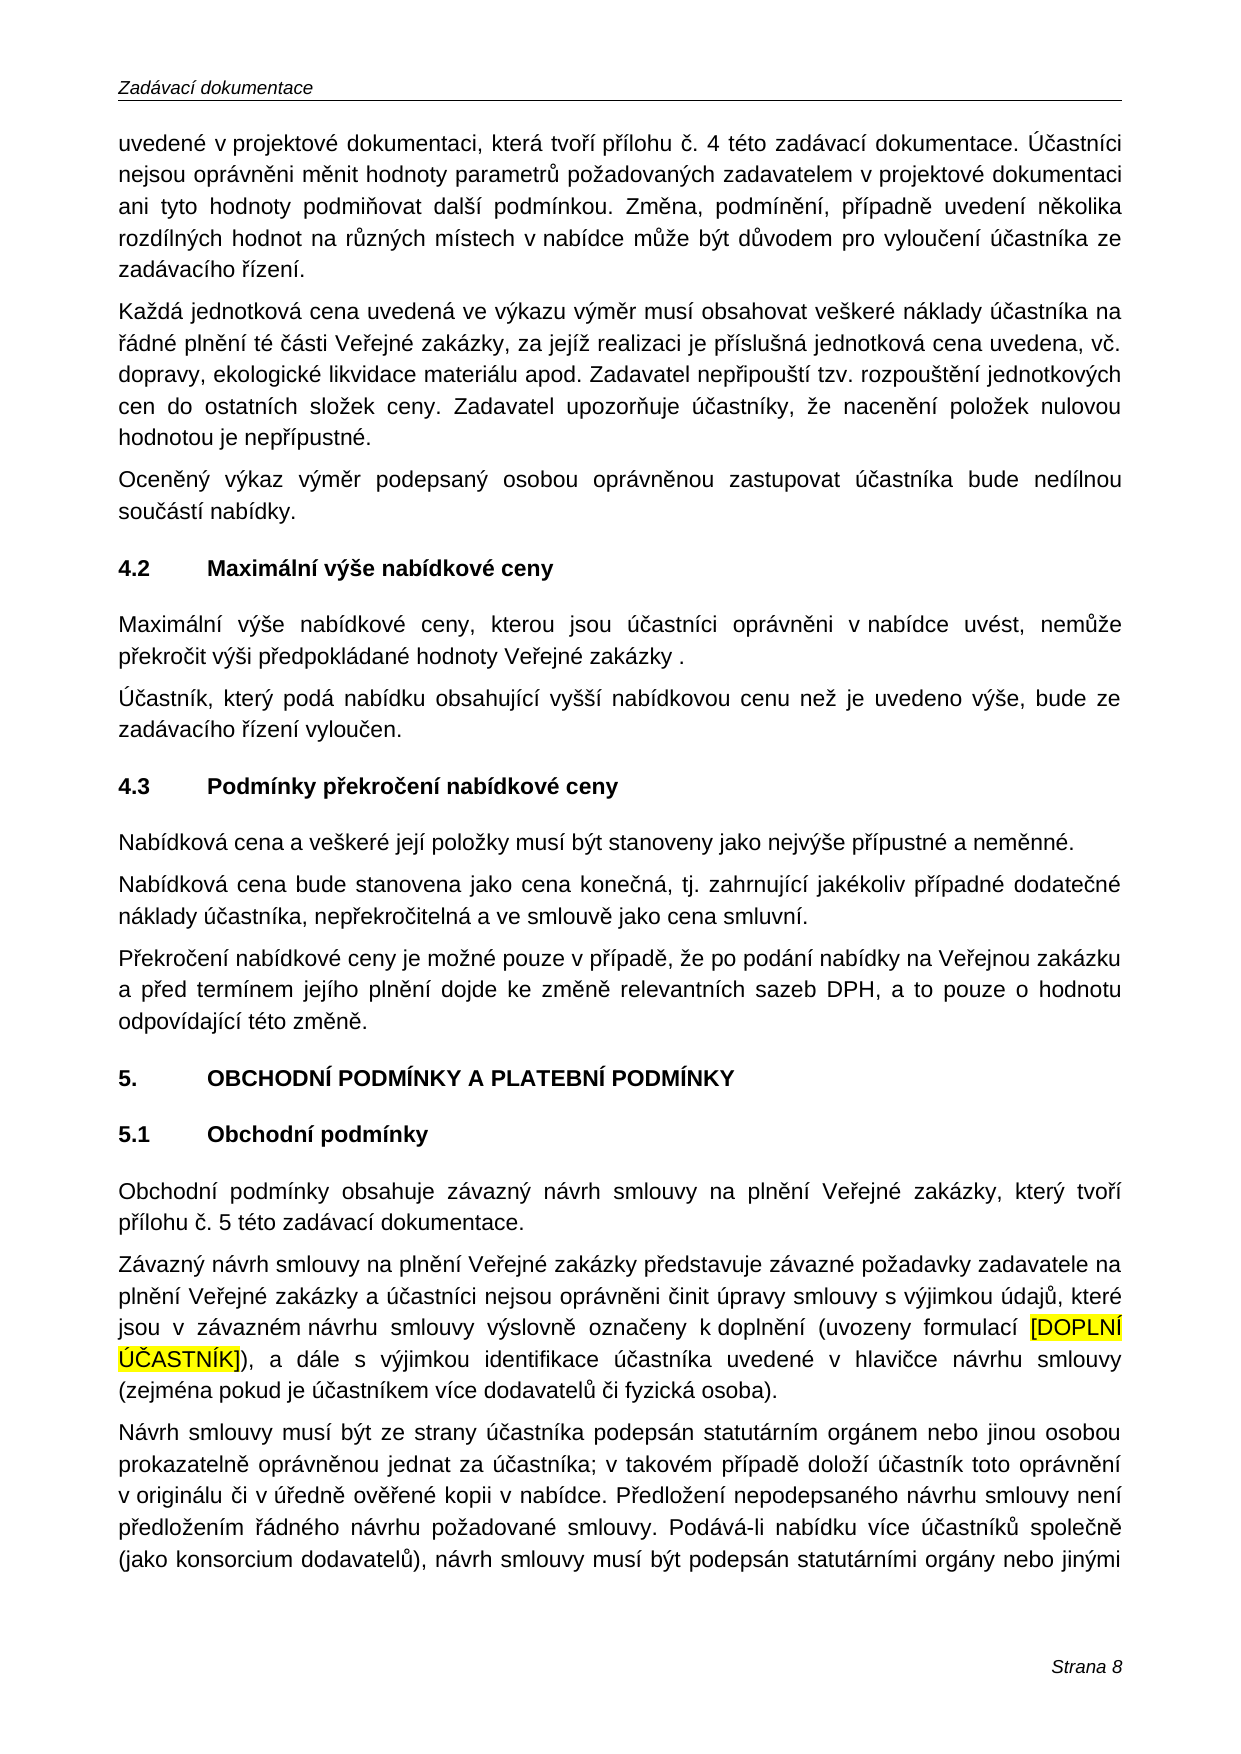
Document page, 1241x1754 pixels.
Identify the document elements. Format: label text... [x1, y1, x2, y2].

text Překročení nabídkové ceny je možné pouze v případě, že po podání nabídky na Veřejnou zakázku a před termínem jejího plnění dojde ke změně relevantních sazeb DPH, a to pouze o hodnotu odpovídající této změně. [118, 945, 1122, 1034]
text Nabídková cena bude stanovena jako cena konečná, tj. zahrnující jakékoliv případné dodatečné náklady účastníka, nepřekročitelná a ve smlouvě jako cena smluvní. [118, 871, 1122, 929]
text OBCHODNÍ PODMÍNKY A PLATEBNÍ PODMÍNKY [118, 1064, 1122, 1091]
text Obchodní podmínky obsahuje závazný návrh smlouvy na plnění Veřejné zakázky, který tvoří přílohu č. 5 této zadávací dokumentace. [118, 1178, 1122, 1236]
text Účastník, který podá nabídku obsahující vyšší nabídkovou cenu než je uvedeno výše, bude ze zadávacího řízení vyloučen. [118, 684, 1122, 742]
text Maximální výše nabídkové ceny [118, 554, 1122, 581]
text Obchodní podmínky [118, 1121, 1122, 1147]
text Podmínky překročení nabídkové ceny [118, 773, 1122, 799]
text Oceněný výkaz výměr podepsaný osobou oprávněnou zastupovat účastníka bude nedílnou součástí nabídky. [118, 466, 1122, 524]
text Závazný návrh smlouvy na plnění Veřejné zakázky představuje závazné požadavky zadavatele na plnění Veřejné zakázky a účastníci nejsou oprávněni činit úpravy smlouvy s výjimkou údajů, které jsou v závazném návrhu smlouvy výslovně označeny k doplnění (uvozeny formulací [DOPLNÍ ÚČASTNÍK]), a dále s výjimkou identifikace účastníka uvedené v hlavičce návrhu smlouvy (zejména pokud je účastníkem více dodavatelů či fyzická osoba). [118, 1251, 1122, 1404]
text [118, 1419, 1122, 1572]
text Každá jednotková cena uvedená ve výkazu výměr musí obsahovat veškeré náklady účastníka na řádné plnění té části Veřejné zakázky, za jejíž realizaci je příslušná jednotková cena uvedena, vč. dopravy, ekologické likvidace materiálu apod. Zadavatel nepřipouští tzv. rozpouštění jednotkových cen do ostatních složek ceny. Zadavatel upozorňuje účastníky, že nacenění položek nulovou hodnotou je nepřípustné. [118, 298, 1122, 451]
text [118, 130, 1122, 282]
text Nabídková cena a veškeré její položky musí být stanoveny jako nejvýše přípustné a neměnné. [118, 829, 1122, 856]
text Maximální výše nabídkové ceny, kterou jsou účastníci oprávněni v nabídce uvést, nemůže překročit výši předpokládané hodnoty Veřejné zakázky . [118, 611, 1122, 669]
